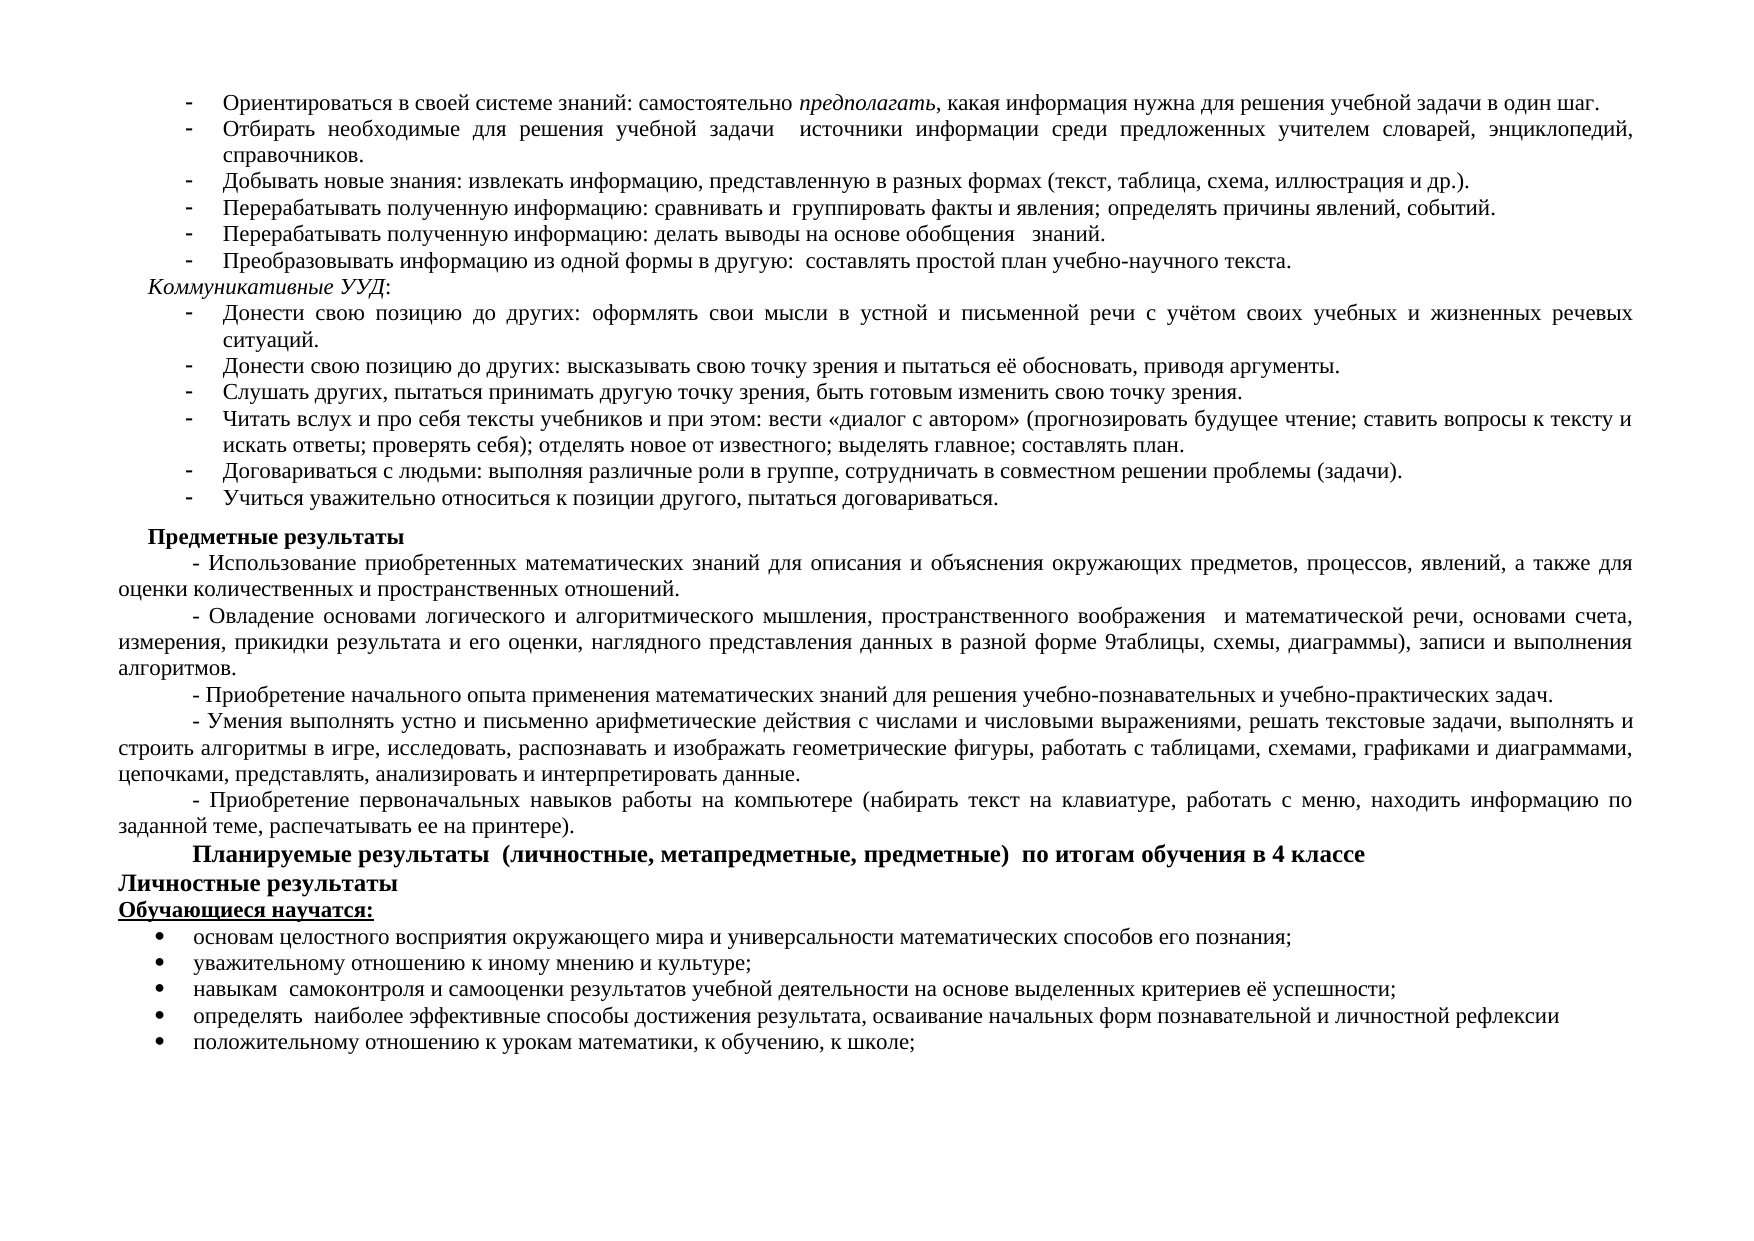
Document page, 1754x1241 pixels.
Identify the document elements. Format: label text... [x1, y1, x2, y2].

list Отбирать необходимые для решения учебной задачи источники информации среди предложенных учителем словарей, энциклопедий, справочников. [185, 115, 1636, 168]
text - Приобретение начального опыта применения математических знаний для решения учебно-познавательных и учебно-практических задач. [118, 681, 1636, 707]
list Читать вслух и про себя тексты учебников и при этом: вести «диалог с автором» (прогнозировать будущее чтение; ставить вопросы к тексту и искать ответы; проверять себя); отделять новое от известного; выделять главное; составлять план. [185, 405, 1636, 457]
list Добывать новые знания: извлекать информацию, представленную в разных формах (текст, таблица, схема, иллюстрация и др.). [185, 168, 1636, 194]
text Личностные результаты [118, 868, 1636, 896]
list навыкам самоконтроля и самооценки результатов учебной деятельности на основе выделенных критериев её успешности; [156, 976, 1636, 1002]
list Преобразовывать информацию из одной формы в другую: составлять простой план учебно-научного текста. [185, 247, 1636, 273]
list основам целостного восприятия окружающего мира и универсальности математических способов его познания; [156, 923, 1636, 949]
text - Приобретение первоначальных навыков работы на компьютере (набирать текст на клавиатуре, работать с меню, находить информацию по заданной теме, распечатывать ее на принтере). [118, 786, 1636, 839]
text - Использование приобретенных математических знаний для описания и объяснения окружающих предметов, процессов, явлений, а также для оценки количественных и пространственных отношений. [118, 549, 1636, 602]
list Перерабатывать полученную информацию: делать выводы на основе обобщения знаний. [185, 220, 1636, 247]
list определять наиболее эффективные способы достижения результата, осваивание начальных форм познавательной и личностной рефлексии [156, 1002, 1636, 1028]
text Коммуникативные УУД: [118, 273, 1636, 299]
list Донести свою позицию до других: высказывать свою точку зрения и пытаться её обосновать, приводя аргументы. [185, 352, 1636, 378]
text Предметные результаты [118, 523, 1636, 549]
list положительному отношению к урокам математики, к обучению, к школе; [156, 1028, 1636, 1054]
text - Овладение основами логического и алгоритмического мышления, пространственного воображения и математической речи, основами счета, измерения, прикидки результата и его оценки, наглядного представления данных в разной форме 9таблицы, схемы, диаграммы), записи и выполнения алгоритмов. [118, 602, 1636, 681]
text Обучающиеся научатся: [118, 896, 1636, 923]
list Договариваться с людьми: выполняя различные роли в группе, сотрудничать в совместном решении проблемы (задачи). [185, 457, 1636, 484]
text - Умения выполнять устно и письменно арифметические действия с числами и числовыми выражениями, решать текстовые задачи, выполнять и строить алгоритмы в игре, исследовать, распознавать и изображать геометрические фигуры, работать с таблицами, схемами, графиками и диаграммами, цепочками, представлять, анализировать и интерпретировать данные. [118, 707, 1636, 786]
list Перерабатывать полученную информацию: сравнивать и группировать факты и явления; определять причины явлений, событий. [185, 194, 1636, 220]
list Ориентироваться в своей системе знаний: самостоятельно предполагать, какая информация нужна для решения учебной задачи в один шаг. [185, 88, 1636, 115]
list Донести свою позицию до других: оформлять свои мысли в устной и письменной речи с учётом своих учебных и жизненных речевых ситуаций. [185, 299, 1636, 352]
list уважительному отношению к иному мнению и культуре; [156, 949, 1636, 976]
list Учиться уважительно относиться к позиции другого, пытаться договариваться. [185, 484, 1636, 510]
text Планируемые результаты (личностные, метапредметные, предметные) по итогам обучения в 4 классе [118, 839, 1636, 868]
list Слушать других, пытаться принимать другую точку зрения, быть готовым изменить свою точку зрения. [185, 378, 1636, 405]
